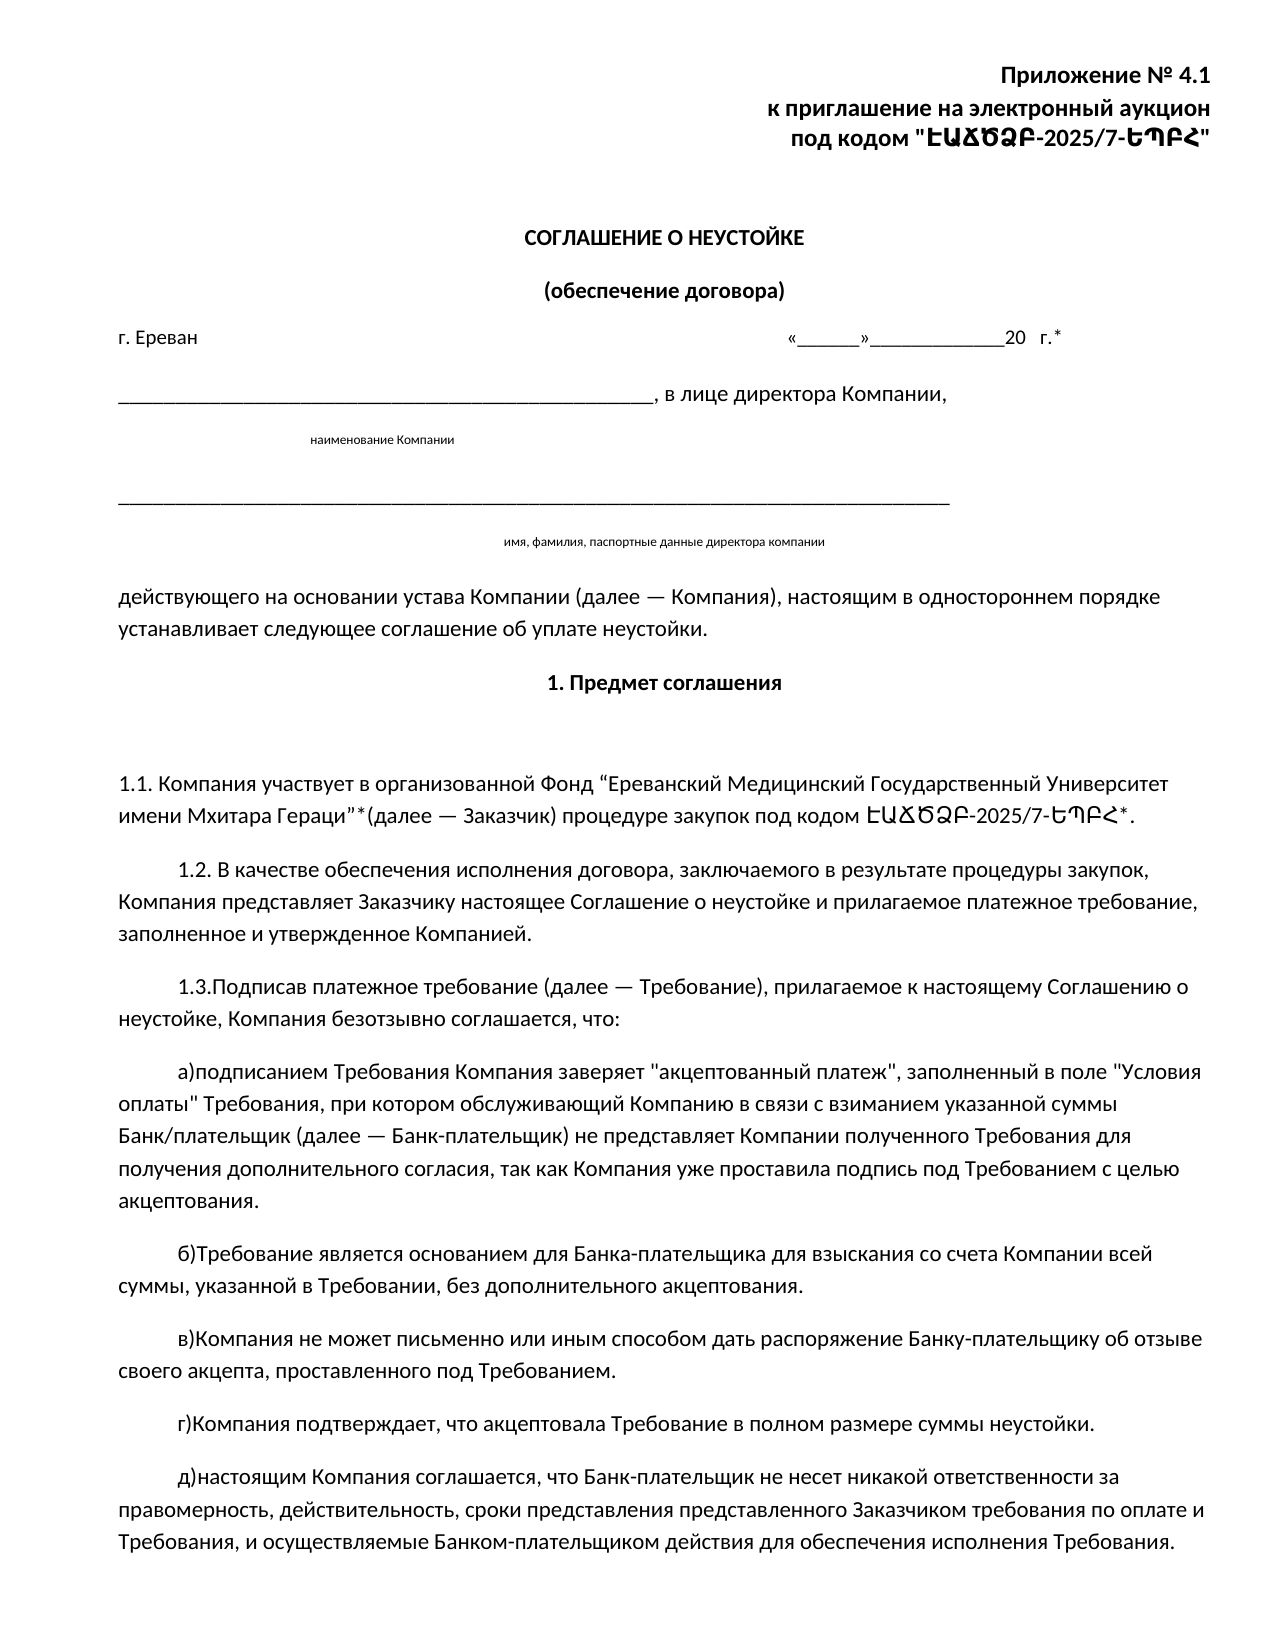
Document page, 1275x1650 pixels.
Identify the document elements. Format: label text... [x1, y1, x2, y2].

text б)Требование является основанием для Банка-плательщика для взыскания со счета Компании всей суммы, указанной в Требовании, без дополнительного акцептования. [118, 1239, 1211, 1299]
text имя, фамилия, паспортные данные директора компании [118, 533, 1211, 562]
table_header г. Ереван [107, 325, 605, 379]
text под кодом "ԷԱՃԾՁԲ-2025/7-ԵՊԲՀ" [118, 122, 1211, 153]
text действующего на основании устава Компании (далее — Компания), настоящим в одностороннем порядке устанавливает следующее соглашение об уплате неустойки. [118, 582, 1211, 643]
text наименование Компании [310, 432, 1211, 460]
text г)Компания подтверждает, что акцептовала Требование в полном размере суммы неустойки. [118, 1409, 1211, 1437]
text 1. Предмет соглашения [118, 668, 1211, 696]
text СОГЛАШЕНИЕ О НЕУСТОЙКЕ [118, 223, 1211, 251]
text Приложение № 4.1 [118, 59, 1211, 89]
table_header «______»_____________20 г.* [605, 325, 1074, 379]
text _________________________________________________________________________ [118, 481, 1211, 508]
text а)подписанием Требования Компания заверяет "акцептованный платеж", заполненный в поле "Условия оплаты" Требования, при котором обслуживающий Компанию в связи с взиманием указанной суммы Банк/плательщик (далее — Банк-плательщик) не представляет Компании полученного Требования для получения дополнительного согласия, так как Компания уже проставила подпись под Требованием с целью акцептования. [118, 1057, 1211, 1214]
text 1.1. Компания участвует в организованной Фонд “Ереванский Медицинский Государственный Университет имени Мхитара Гераци”*(далее — Заказчик) процедуре закупок под кодом ԷԱՃԾՁԲ-2025/7-ԵՊԲՀ*. [118, 769, 1211, 830]
text (обеспечение договора) [118, 276, 1211, 304]
text к приглашение на электронный аукцион [148, 92, 1211, 122]
text _______________________________________________, в лице директора Компании, [118, 379, 1211, 407]
text в)Компания не может письменно или иным способом дать распоряжение Банку-плательщику об отзыве своего акцепта, проставленного под Требованием. [118, 1324, 1211, 1384]
text 1.3.Подписав платежное требование (далее — Требование), прилагаемое к настоящему Соглашению о неустойке, Компания безотзывно соглашается, что: [118, 972, 1211, 1032]
text д)настоящим Компания соглашается, что Банк-плательщик не несет никакой ответственности за правомерность, действительность, сроки представления представленного Заказчиком требования по оплате и Требования, и осуществляемые Банком-плательщиком действия для обеспечения исполнения Требования. [118, 1462, 1211, 1555]
text 1.2. В качестве обеспечения исполнения договора, заключаемого в результате процедуры закупок, Компания представляет Заказчику настоящее Соглашение о неустойке и прилагаемое платежное требование, заполненное и утвержденное Компанией. [118, 855, 1211, 947]
